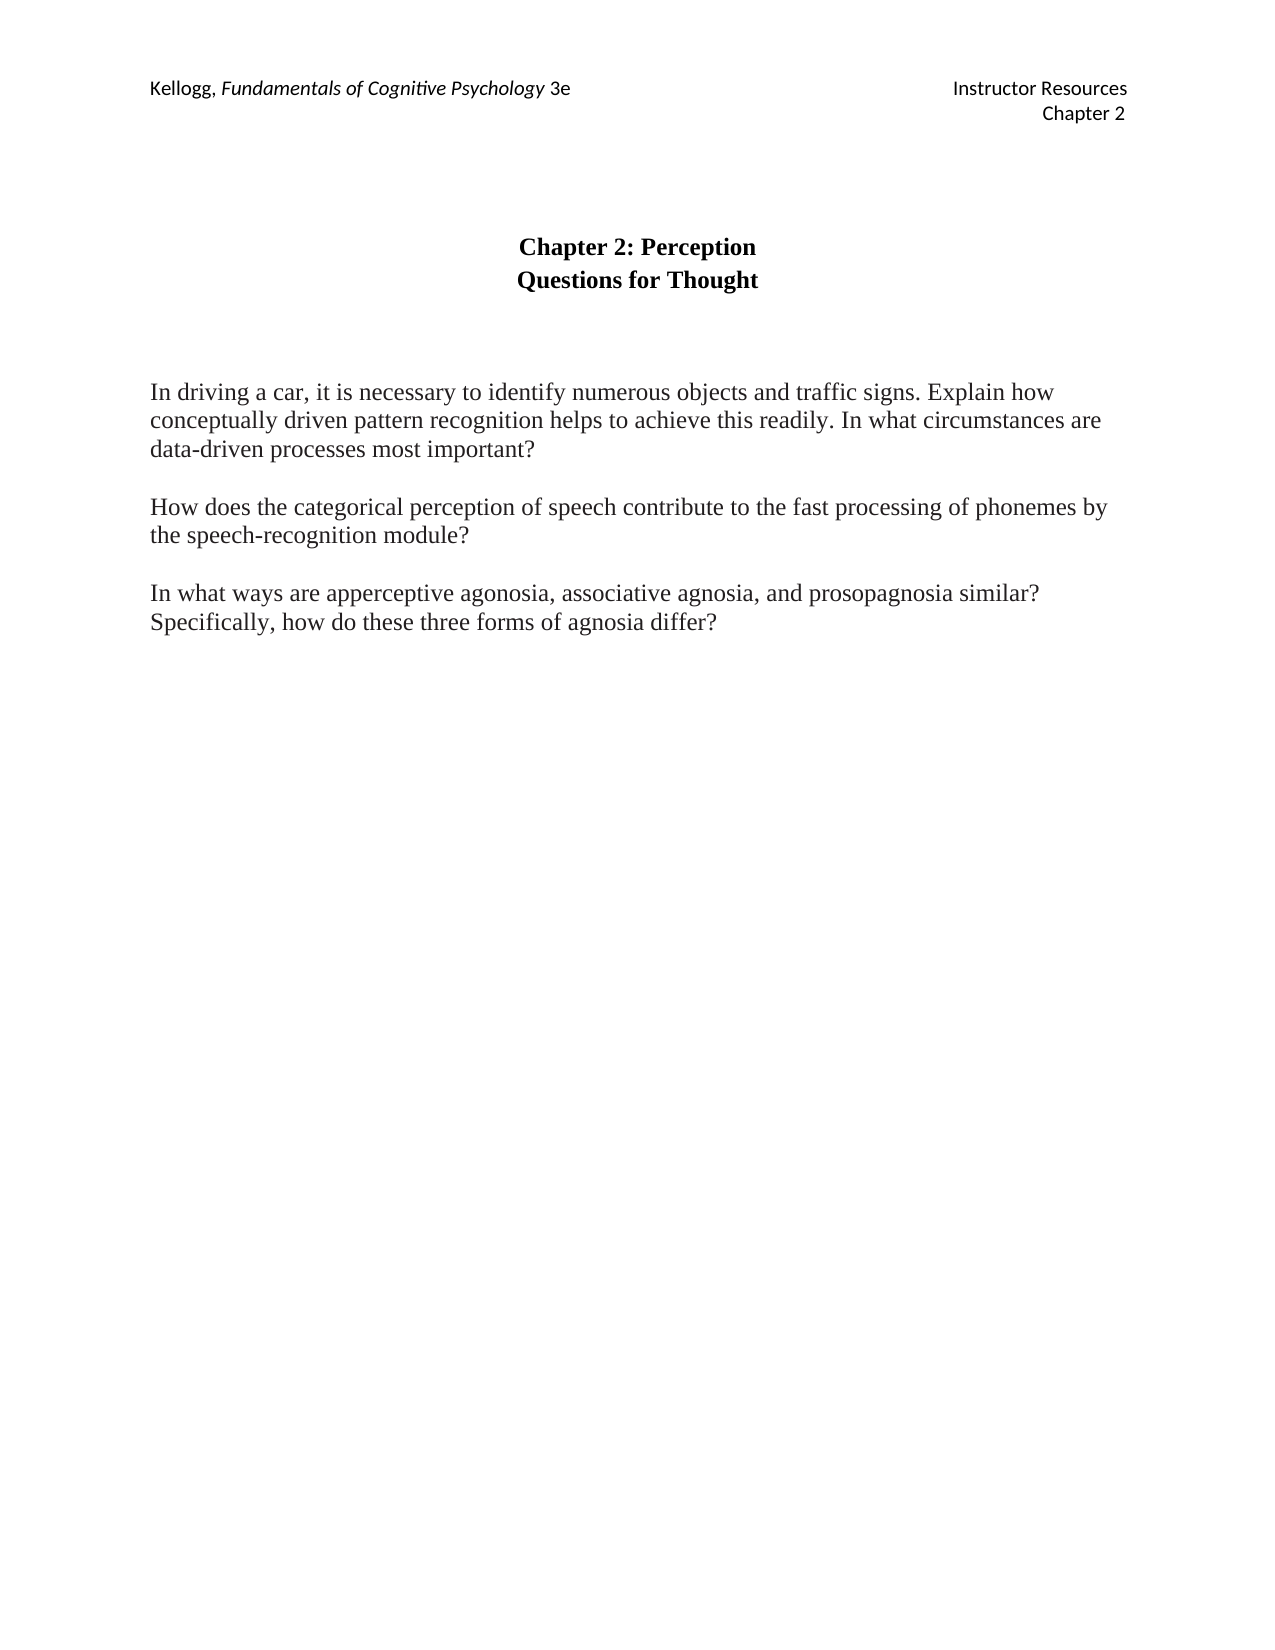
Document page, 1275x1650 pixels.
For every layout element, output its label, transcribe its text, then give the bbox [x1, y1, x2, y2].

text Questions for Thought [150, 265, 1125, 294]
text In what ways are apperceptive agonosia, associative agnosia, and prosopagnosia similar? Specifically, how do these three forms of agnosia differ? [150, 578, 1125, 636]
text In driving a car, it is necessary to identify numerous objects and traffic signs. Explain how conceptually driven pattern recognition helps to achieve this readily. In what circumstances are data-driven processes most important? [150, 377, 1125, 463]
text How does the categorical perception of speech contribute to the fast processing of phonemes by the speech-recognition module? [150, 492, 1125, 549]
text Chapter 2: Perception [150, 232, 1125, 261]
